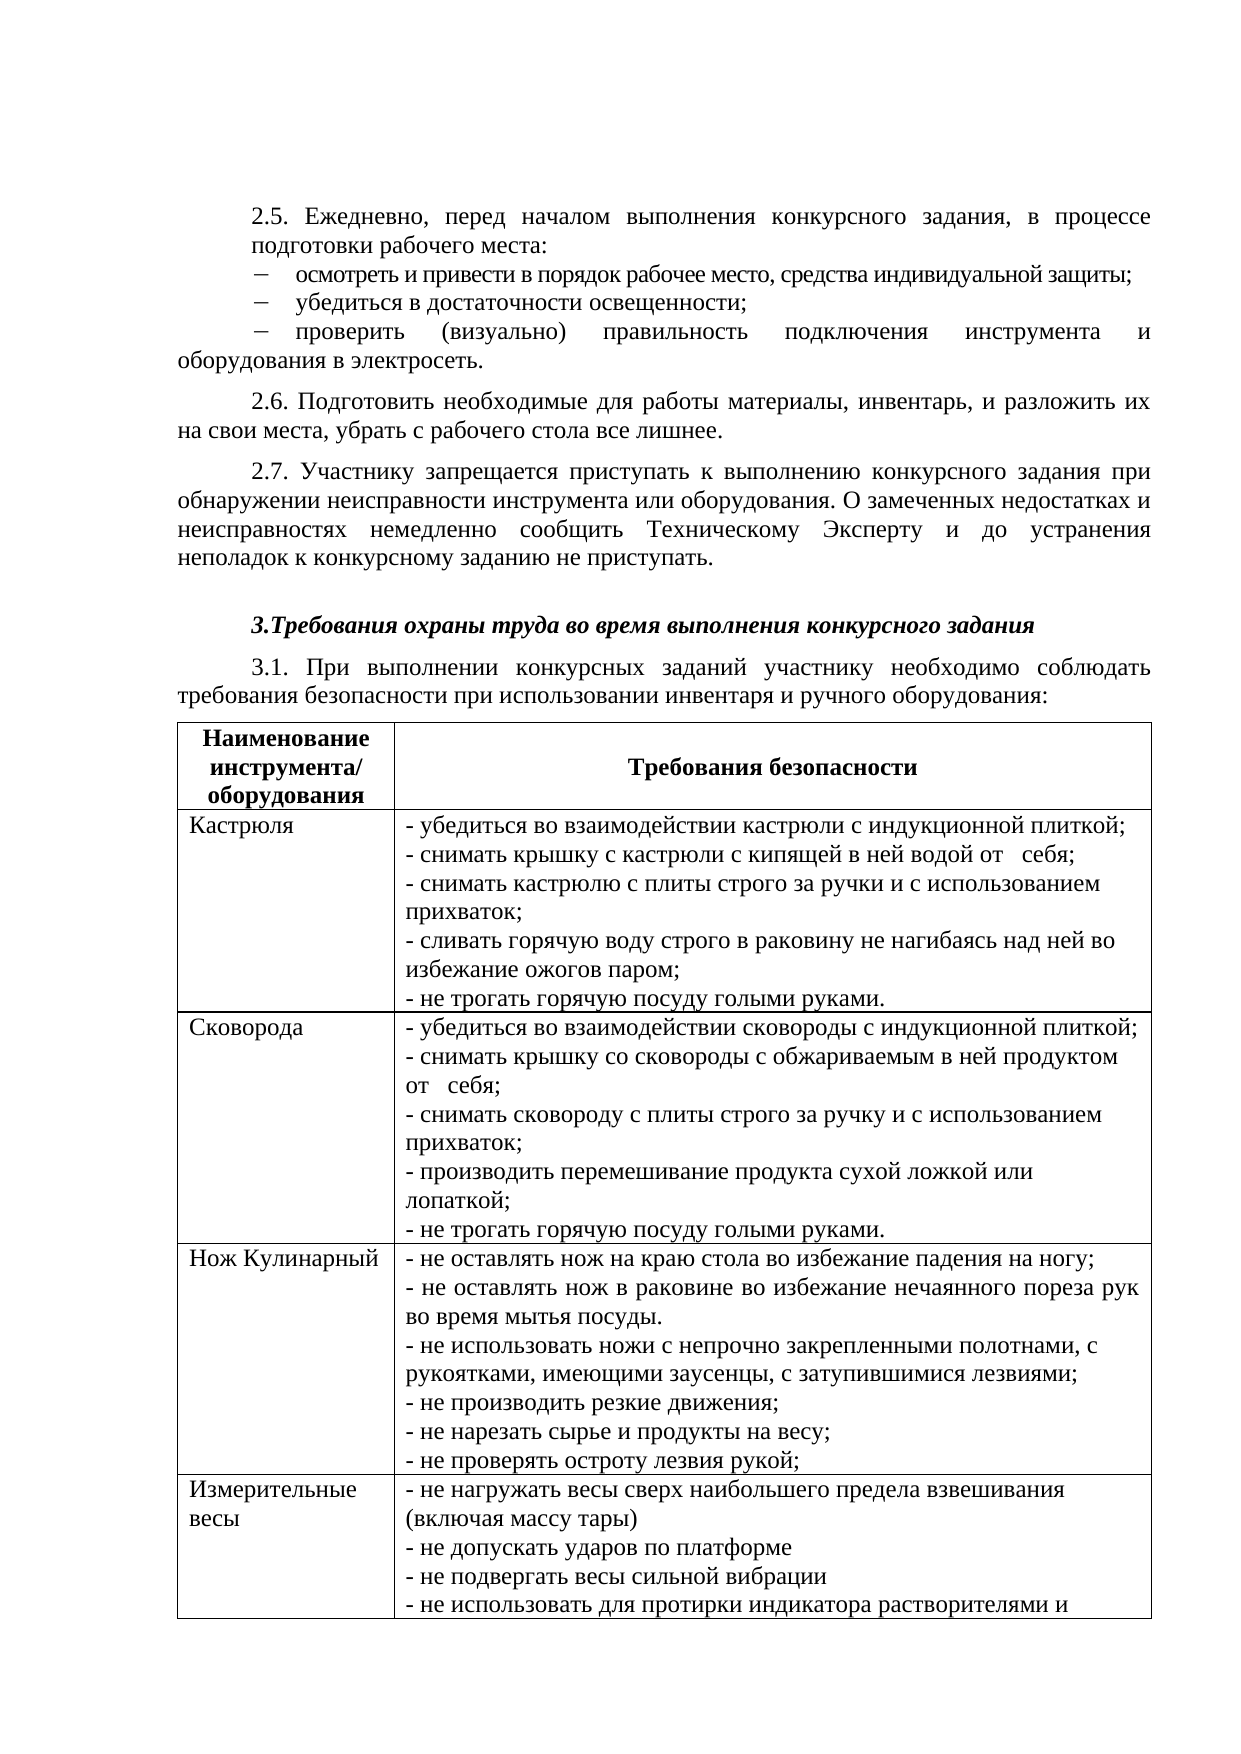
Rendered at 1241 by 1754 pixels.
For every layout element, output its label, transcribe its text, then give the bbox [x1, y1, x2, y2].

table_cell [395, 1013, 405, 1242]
text 2.6. Подготовить необходимые для работы материалы, инвентарь, и разложить их на свои места, убрать с рабочего стола все лишнее. [177, 386, 1152, 444]
table_header Требования безопасности [395, 723, 1151, 809]
list осмотреть и привести в порядок рабочее место, средства индивидуальной защиты; [177, 259, 1152, 287]
list убедиться в достаточности освещенности; [177, 287, 1152, 316]
table_cell Кастрюля [178, 810, 394, 1011]
table_cell Сковорода [178, 1013, 394, 1242]
subtitle 3.Требования охраны труда во время выполнения конкурсного задания [177, 611, 1152, 639]
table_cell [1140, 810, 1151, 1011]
table_cell Измерительные весы [178, 1475, 394, 1618]
text 3.1. При выполнении конкурсных заданий участнику необходимо соблюдать требования безопасности при использовании инвентаря и ручного оборудования: [177, 652, 1152, 709]
text 2.7. Участнику запрещается приступать к выполнению конкурсного задания при обнаружении неисправности инструмента или оборудования. О замеченных недостатках и неисправностях немедленно сообщить Техническому Эксперту и до устранения неполадок к конкурсному заданию не приступать. [177, 456, 1152, 571]
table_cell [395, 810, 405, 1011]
table_cell Нож Кулинарный [178, 1244, 394, 1473]
table_header Наименование инструмента/ оборудования [178, 723, 394, 809]
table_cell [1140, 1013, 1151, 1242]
list проверить (визуально) правильность подключения инструмента и оборудования в электросеть. [177, 316, 1152, 374]
table_cell - не оставлять нож на краю стола во избежание падения на ногу; - не оставлять нож в раковине во избежание нечаянного пореза рук во время мытья посуды. - не использовать ножи с непрочно закрепленными полотнами, с рукоятками, имеющими заусенцы, с затупившимися лезвиями; - не производить резкие движения; - не нарезать сырье и продукты на весу; - не проверять остроту лезвия рукой; [395, 1244, 1151, 1473]
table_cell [395, 1475, 1151, 1618]
list 2.5. Ежедневно, перед началом выполнения конкурсного задания, в процессе подготовки рабочего места: [251, 201, 1152, 259]
